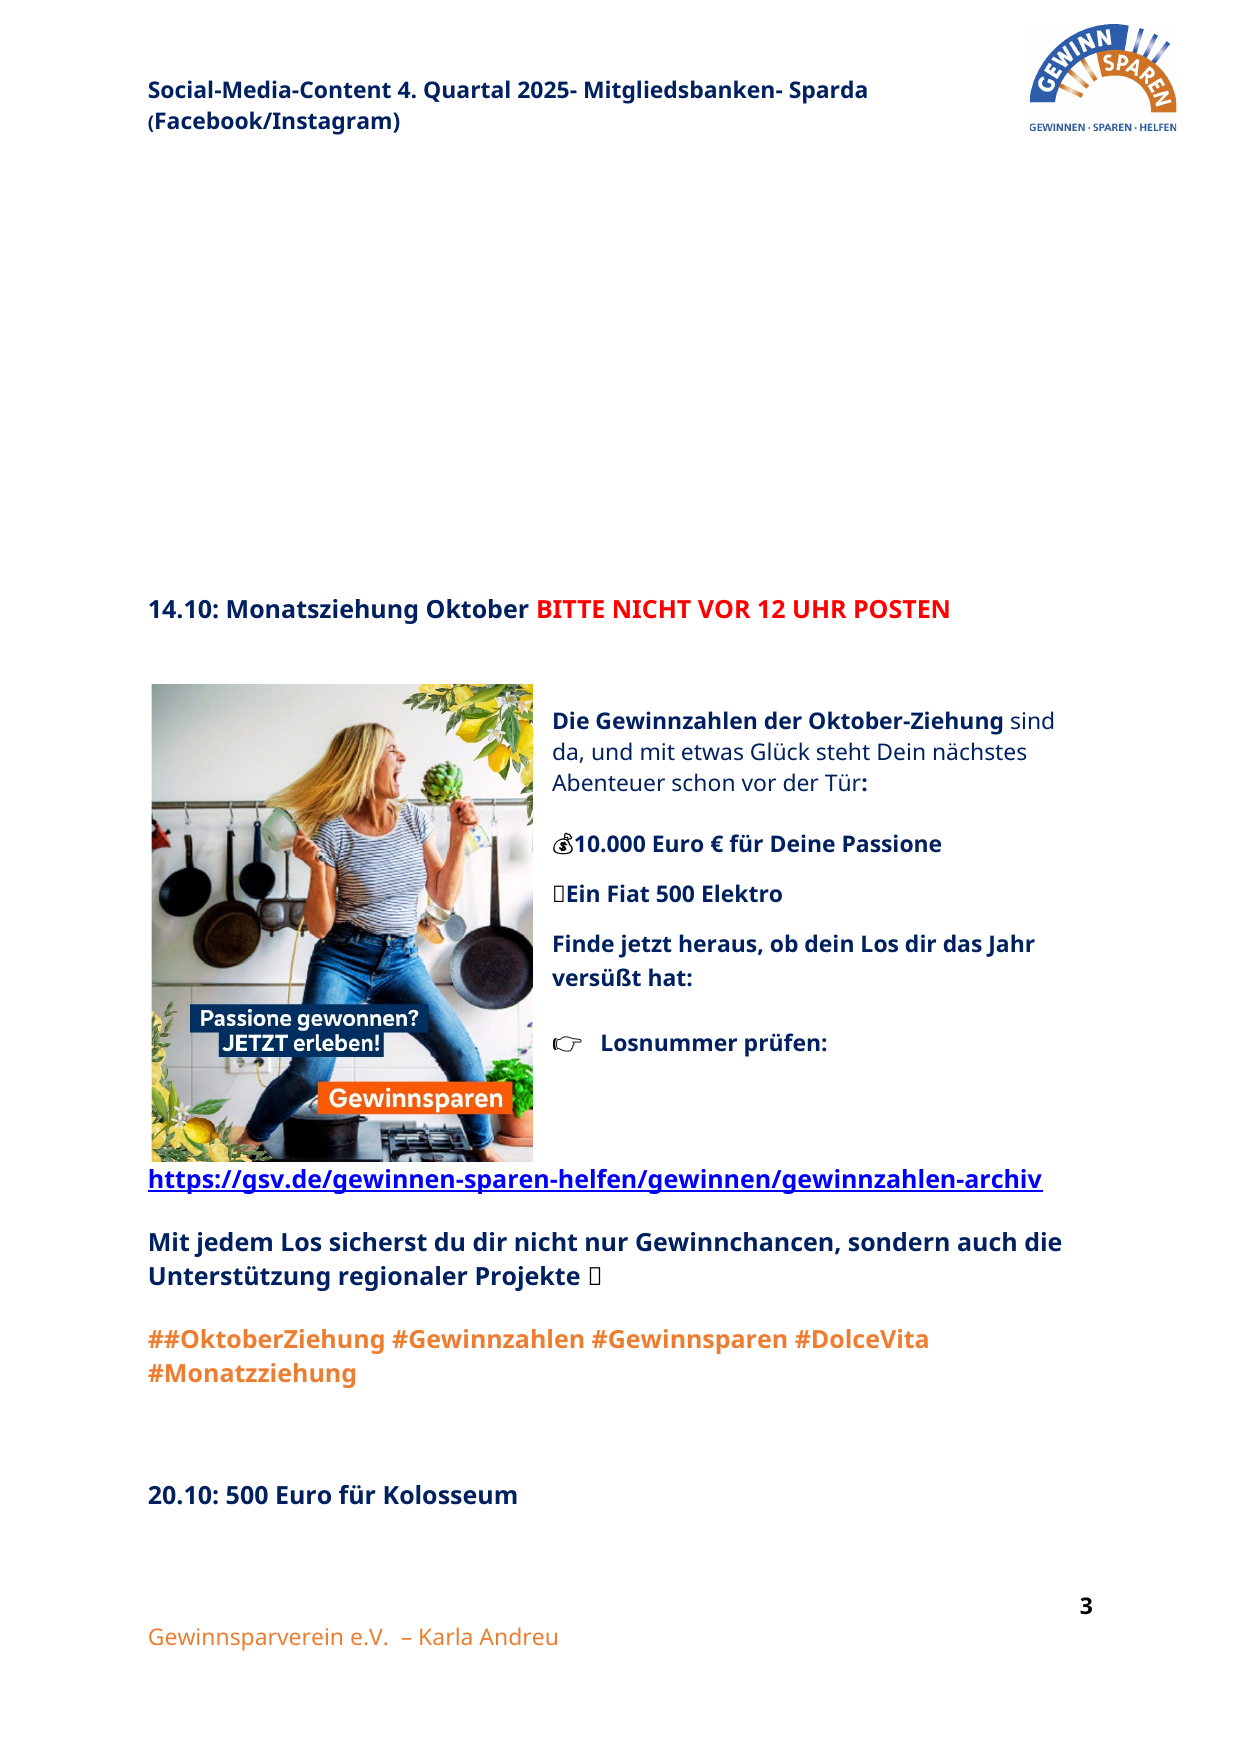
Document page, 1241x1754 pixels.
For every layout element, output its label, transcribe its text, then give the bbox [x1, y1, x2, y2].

text 🚗Ein Fiat 500 Elektro [533, 878, 1093, 909]
text 14.10: Monatsziehung Oktober BITTE NICHT VOR 12 UHR POSTEN [148, 592, 1093, 626]
text Mit jedem Los sicherst du dir nicht nur Gewinnchancen, sondern auch die Unterstützung regionaler Projekte 🍋 [148, 1224, 1093, 1293]
text Die Gewinnzahlen der Oktober-Ziehung sind da, und mit etwas Glück steht Dein nächstes Abenteuer schon vor der Tür: [533, 704, 1093, 798]
text 👉 Losnummer prüfen: https://gsv.de/gewinnen-sparen-helfen/gewinnen/gewinnzahlen-archiv [148, 1025, 1093, 1195]
picture [151, 684, 533, 1162]
picture [1029, 24, 1177, 131]
text ##OktoberZiehung #Gewinnzahlen #Gewinnsparen #DolceVita #Monatzziehung [148, 1322, 1093, 1390]
text 20.10: 500 Euro für Kolosseum [148, 1478, 1093, 1512]
text Finde jetzt heraus, ob dein Los dir das Jahr versüßt hat: [533, 928, 1093, 993]
text 💰10.000 Euro € für Deine Passione [533, 827, 1093, 859]
